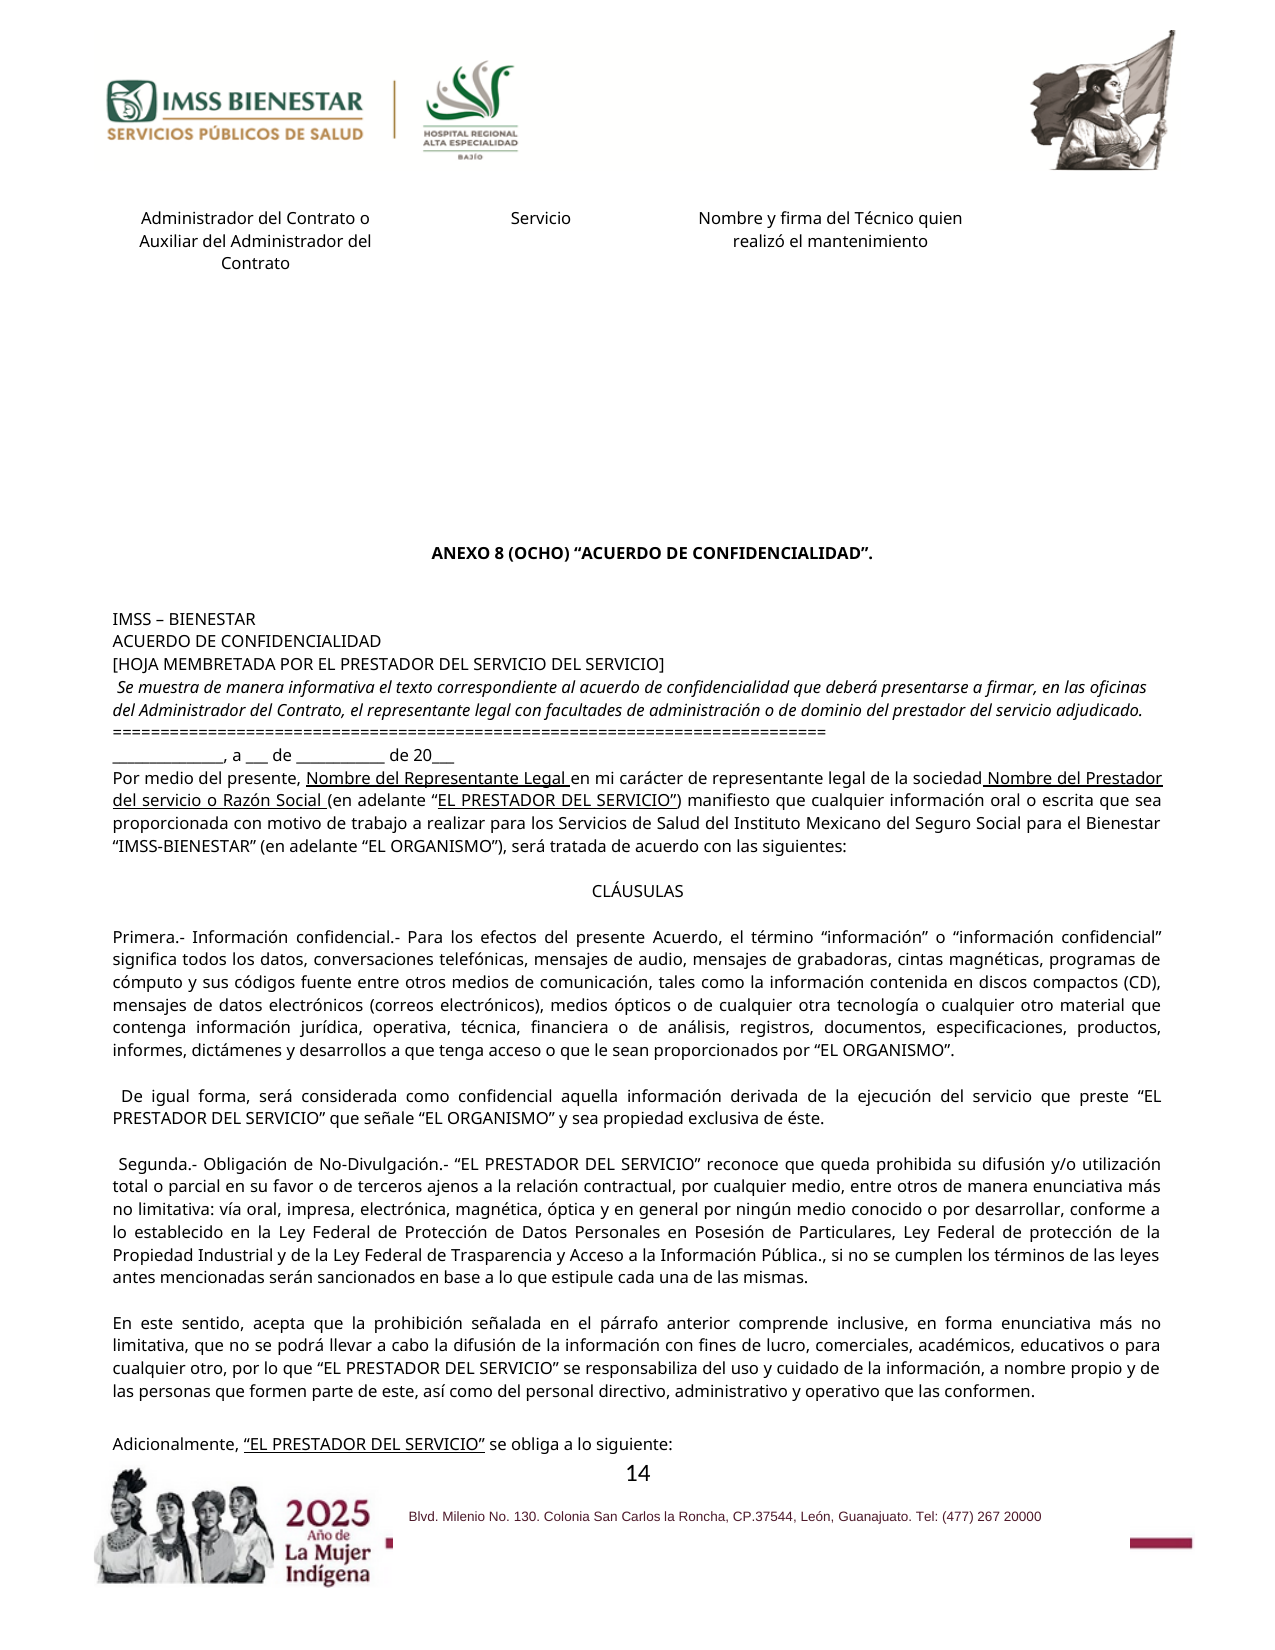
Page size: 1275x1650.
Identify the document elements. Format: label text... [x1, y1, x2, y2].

table_header ___________________________________ Nombre y firma del Administrador del Contrato o Auxiliar del Administrador del Contrato [113, 207, 398, 297]
text ANEXO 8 (OCHO) “ACUERDO DE CONFIDENCIALIDAD”. [112, 542, 1162, 564]
text _______________, a ___ de ____________ de 20___ [112, 743, 1162, 766]
text CLÁUSULAS [112, 880, 1162, 902]
text Primera.- Información confidencial.- Para los efectos del presente Acuerdo, el término “información” o “información confidencial” significa todos los datos, conversaciones telefónicas, mensajes de audio, mensajes de grabadoras, cintas magnéticas, programas de cómputo y sus códigos fuente entre otros medios de comunicación, tales como la información contenida en discos compactos (CD), mensajes de datos electrónicos (correos electrónicos), medios ópticos o de cualquier otra tecnología o cualquier otro material que contenga información jurídica, operativa, técnica, financiera o de análisis, registros, documentos, especificaciones, productos, informes, dictámenes y desarrollos a que tenga acceso o que le sean proporcionados por “EL ORGANISMO”. [112, 925, 1162, 1061]
picture [93, 1456, 1196, 1588]
text Adicionalmente, “EL PRESTADOR DEL SERVICIO” se obliga a lo siguiente: [112, 1433, 1162, 1455]
text En este sentido, acepta que la prohibición señalada en el párrafo anterior comprende inclusive, en forma enunciativa más no limitativa, que no se podrá llevar a cabo la difusión de la información con fines de lucro, comerciales, académicos, educativos o para cualquier otro, por lo que “EL PRESTADOR DEL SERVICIO” se responsabiliza del uso y cuidado de la información, a nombre propio y de las personas que formen parte de este, así como del personal directivo, administrativo y operativo que las conformen. [112, 1311, 1162, 1402]
text =========================================================================== [112, 721, 1162, 743]
text IMSS – BIENESTAR [112, 607, 1221, 630]
text De igual forma, será considerada como confidencial aquella información derivada de la ejecución del servicio que preste “EL PRESTADOR DEL SERVICIO” que señale “EL ORGANISMO” y sea propiedad exclusiva de éste. [112, 1084, 1162, 1129]
text ACUERDO DE CONFIDENCIALIDAD [112, 630, 1162, 653]
table_header ______________________________ Nombre y firma del Jefe de Servicio [398, 207, 683, 297]
table_header _____________________________________ Nombre y firma del Técnico quien realizó el mantenimiento [684, 207, 977, 297]
text Se muestra de manera informativa el texto correspondiente al acuerdo de confidencialidad que deberá presentarse a firmar, en las oficinas del Administrador del Contrato, el representante legal con facultades de administración o de dominio del prestador del servicio adjudicado. [112, 675, 1162, 721]
text [HOJA MEMBRETADA POR EL PRESTADOR DEL SERVICIO DEL SERVICIO] [112, 653, 1162, 675]
picture [93, 30, 1181, 171]
text Por medio del presente, Nombre del Representante Legal en mi carácter de representante legal de la sociedad Nombre del Prestador del servicio o Razón Social (en adelante “EL PRESTADOR DEL SERVICIO”) manifiesto que cualquier información oral o escrita que sea proporcionada con motivo de trabajo a realizar para los Servicios de Salud del Instituto Mexicano del Seguro Social para el Bienestar “IMSS-BIENESTAR” (en adelante “EL ORGANISMO”), será tratada de acuerdo con las siguientes: [112, 766, 1162, 857]
text Segunda.- Obligación de No-Divulgación.- “EL PRESTADOR DEL SERVICIO” reconoce que queda prohibida su difusión y/o utilización total o parcial en su favor o de terceros ajenos a la relación contractual, por cualquier medio, entre otros de manera enunciativa más no limitativa: vía oral, impresa, electrónica, magnética, óptica y en general por ningún medio conocido o por desarrollar, conforme a lo establecido en la Ley Federal de Protección de Datos Personales en Posesión de Particulares, Ley Federal de protección de la Propiedad Industrial y de la Ley Federal de Trasparencia y Acceso a la Información Pública., si no se cumplen los términos de las leyes antes mencionadas serán sancionados en base a lo que estipule cada una de las mismas. [112, 1152, 1162, 1288]
